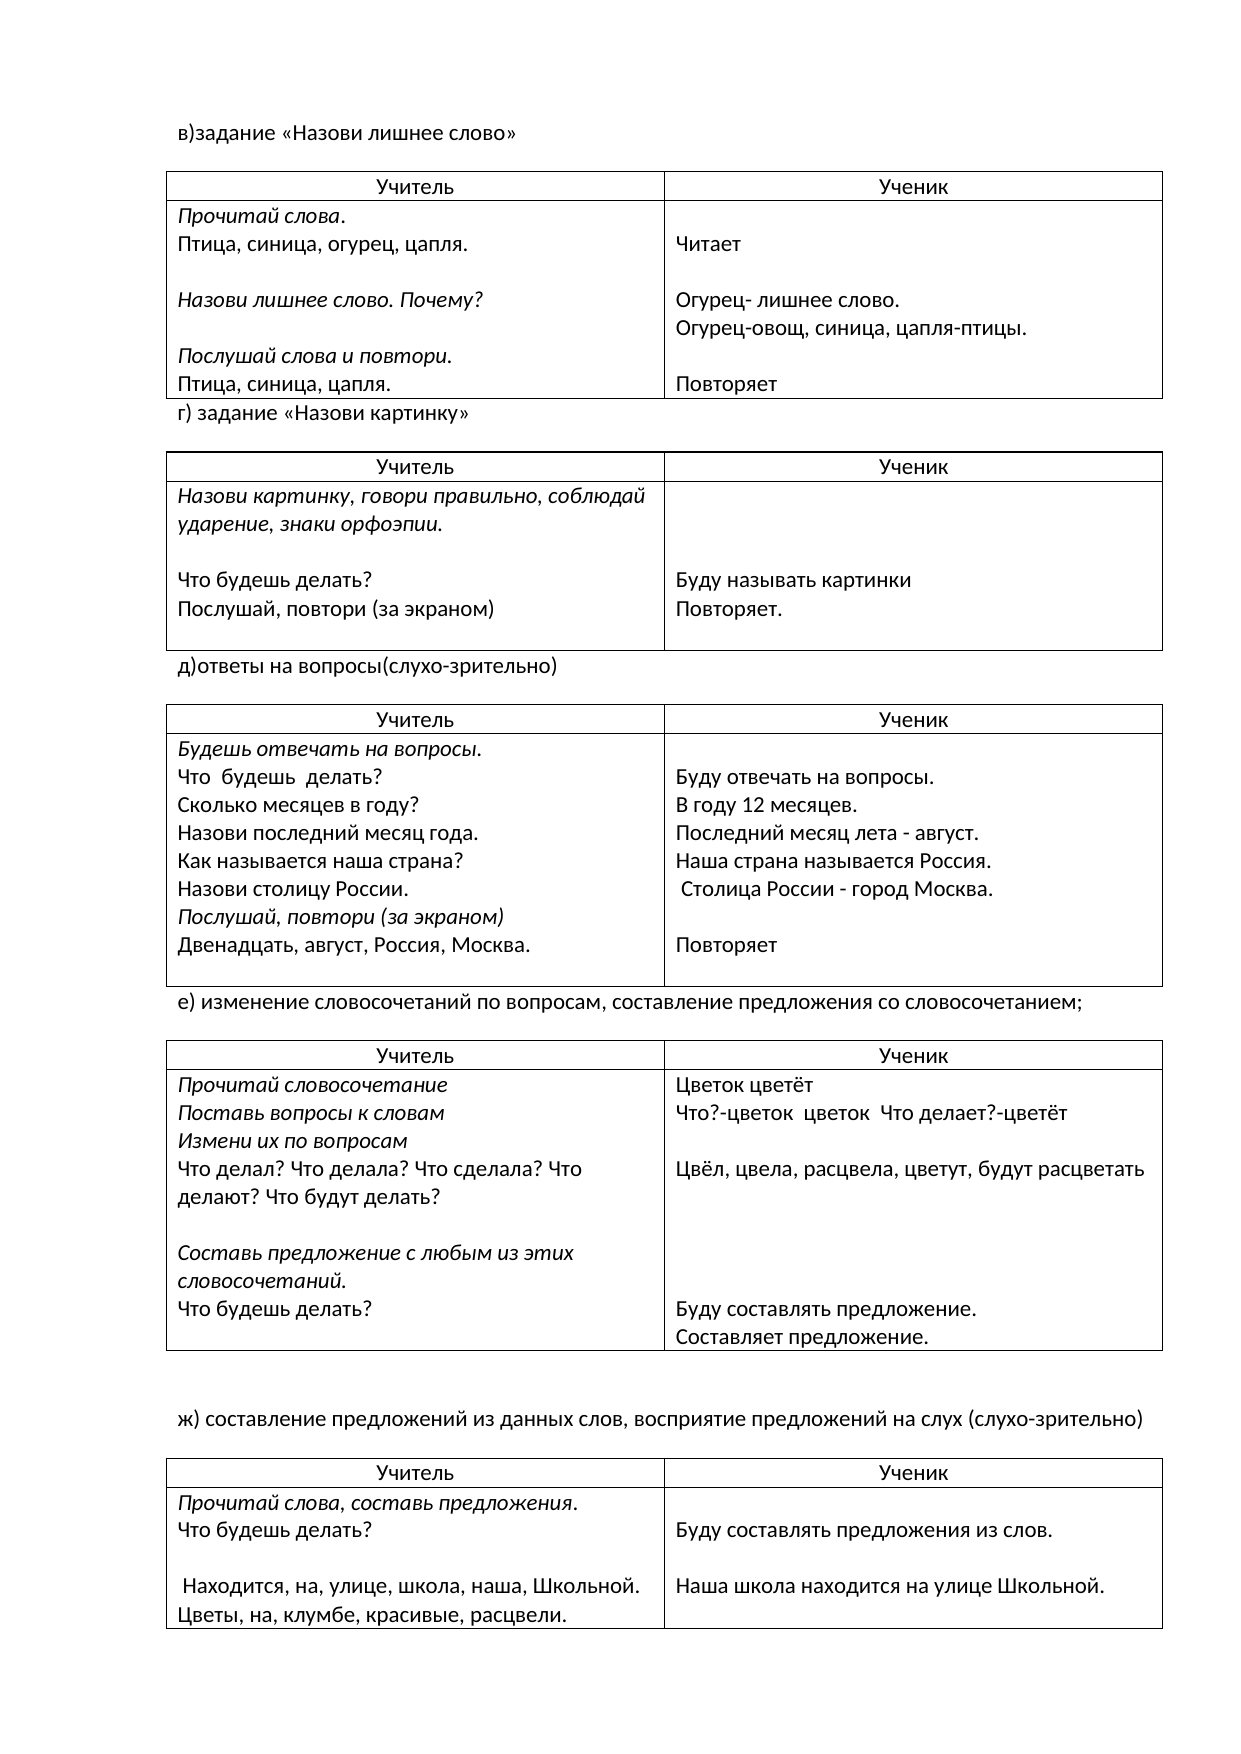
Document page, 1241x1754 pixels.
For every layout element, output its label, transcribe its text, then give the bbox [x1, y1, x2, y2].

table_header Ученик [665, 705, 1162, 733]
table_cell Прочитай словосочетание Поставь вопросы к словам Измени их по вопросам Что делал? Что делала? Что сделала? Что делают? Что будут делать? Составь предложение с любым из этих словосочетаний. Что будешь делать? [167, 1070, 664, 1350]
table_cell Буду отвечать на вопросы. В году 12 месяцев. Последний месяц лета - август. Наша страна называется Россия. Столица России - город Москва. Повторяет [665, 734, 1162, 986]
table_header Учитель [167, 172, 664, 200]
table_cell Буду называть картинки Повторяет. [665, 482, 1162, 650]
table_cell Будешь отвечать на вопросы. Что будешь делать? Сколько месяцев в году? Назови последний месяц года. Как называется наша страна? Назови столицу России. Послушай, повтори (за экраном) Двенадцать, август, Россия, Москва. [167, 734, 664, 986]
table_header Ученик [665, 1041, 1162, 1069]
text г) задание «Назови картинку» [177, 399, 1152, 426]
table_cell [665, 1488, 1162, 1628]
table_cell Прочитай слова. Птица, синица, огурец, цапля. Назови лишнее слово. Почему? Послушай слова и повтори. Птица, синица, цапля. [167, 201, 664, 397]
text е) изменение словосочетаний по вопросам, составление предложения со словосочетанием; [177, 987, 1152, 1015]
table_header Учитель [167, 1041, 664, 1069]
table_cell Читает Огурец- лишнее слово. Огурец-овощ, синица, цапля-птицы. Повторяет [665, 201, 1162, 397]
table_cell Назови картинку, говори правильно, соблюдай ударение, знаки орфоэпии. Что будешь делать? Послушай, повтори (за экраном) [167, 482, 664, 650]
table_header Учитель [167, 453, 664, 481]
table_header Ученик [665, 172, 1162, 200]
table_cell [167, 1488, 664, 1628]
text в)задание «Назови лишнее слово» [177, 118, 1152, 146]
table_cell Цветок цветёт Что?-цветок цветок Что делает?-цветёт Цвёл, цвела, расцвела, цветут, будут расцветать Буду составлять предложение. Составляет предложение. [665, 1070, 1162, 1350]
text ж) составление предложений из данных слов, восприятие предложений на слух (слухо-зрительно) [177, 1404, 1152, 1432]
table_header Ученик [665, 453, 1162, 481]
table_header Учитель [167, 1459, 664, 1487]
table_header Ученик [665, 1459, 1162, 1487]
table_header Учитель [167, 705, 664, 733]
text д)ответы на вопросы(слухо-зрительно) [177, 651, 1152, 679]
